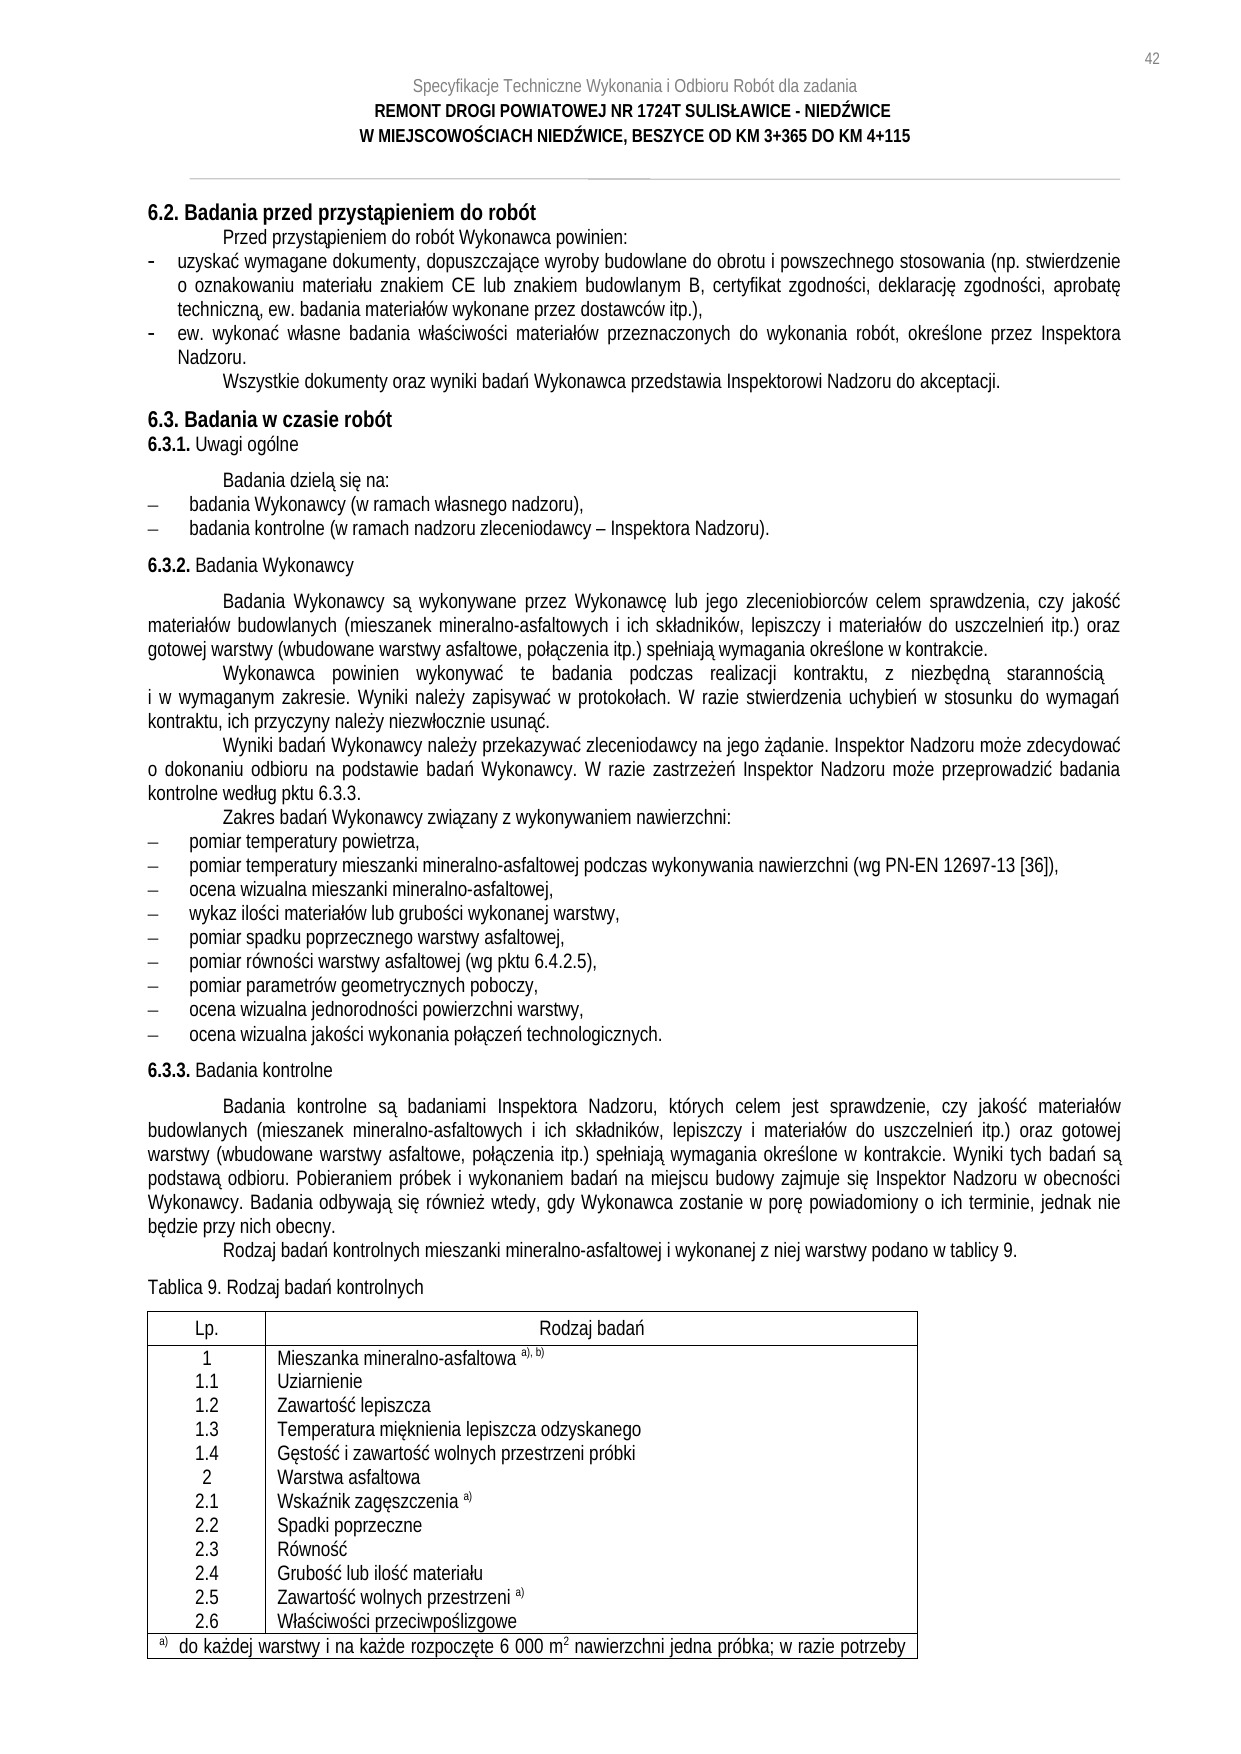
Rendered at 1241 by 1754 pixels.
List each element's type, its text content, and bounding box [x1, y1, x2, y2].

table_cell 1 1.1 1.2 1.3 1.4 2 2.1 2.2 2.3 2.4 2.5 2.6 [148, 1346, 265, 1633]
text 6.3.2. Badania Wykonawcy [148, 553, 1122, 577]
list ocena wizualna mieszanki mineralno-asfaltowej, [148, 877, 1122, 901]
text Rodzaj badań kontrolnych mieszanki mineralno-asfaltowej i wykonanej z niej warstwy podano w tablicy 9. [148, 1238, 1122, 1262]
text Tablica 9. Rodzaj badań kontrolnych [148, 1275, 1122, 1299]
text Badania kontrolne są badaniami Inspektora Nadzoru, których celem jest sprawdzenie, czy jakość materiałów budowlanych (mieszanek mineralno-asfaltowych i ich składników, lepiszczy i materiałów do uszczelnień itp.) oraz gotowej warstwy (wbudowane warstwy asfaltowe, połączenia itp.) spełniają wymagania określone w kontrakcie. Wyniki tych badań są podstawą odbioru. Pobieraniem próbek i wykonaniem badań na miejscu budowy zajmuje się Inspektor Nadzoru w obecności Wykonawcy. Badania odbywają się również wtedy, gdy Wykonawca zostanie w porę powiadomiony o ich terminie, jednak nie będzie przy nich obecny. [148, 1094, 1122, 1238]
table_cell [148, 1634, 917, 1658]
text Wszystkie dokumenty oraz wyniki badań Wykonawca przedstawia Inspektorowi Nadzoru do akceptacji. [148, 369, 1122, 393]
table_header Rodzaj badań [266, 1312, 917, 1344]
text Wykonawca powinien wykonywać te badania podczas realizacji kontraktu, z niezbędną starannością i w wymaganym zakresie. Wyniki należy zapisywać w protokołach. W razie stwierdzenia uchybień w stosunku do wymagań kontraktu, ich przyczyny należy niezwłocznie usunąć. [148, 661, 1122, 733]
text Wyniki badań Wykonawcy należy przekazywać zleceniodawcy na jego żądanie. Inspektor Nadzoru może zdecydować o dokonaniu odbioru na podstawie badań Wykonawcy. W razie zastrzeżeń Inspektor Nadzoru może przeprowadzić badania kontrolne według pktu 6.3.3. [148, 733, 1122, 805]
list pomiar temperatury powietrza, [148, 829, 1122, 853]
list ocena wizualna jakości wykonania połączeń technologicznych. [148, 1021, 1122, 1046]
list pomiar temperatury mieszanki mineralno-asfaltowej podczas wykonywania nawierzchni (wg PN-EN 12697-13 [36]), [148, 853, 1122, 877]
text 6.3.1. Uwagi ogólne [148, 432, 1122, 456]
list uzyskać wymagane dokumenty, dopuszczające wyroby budowlane do obrotu i powszechnego stosowania (np. stwierdzenie o oznakowaniu materiału znakiem CE lub znakiem budowlanym B, certyfikat zgodności, deklarację zgodności, aprobatę techniczną, ew. badania materiałów wykonane przez dostawców itp.), [148, 249, 1122, 321]
text Zakres badań Wykonawcy związany z wykonywaniem nawierzchni: [148, 805, 1122, 829]
table_cell Mieszanka mineralno-asfaltowa a), b) Uziarnienie Zawartość lepiszcza Temperatura mięknienia lepiszcza odzyskanego Gęstość i zawartość wolnych przestrzeni próbki Warstwa asfaltowa Wskaźnik zagęszczenia a) Spadki poprzeczne Równość Grubość lub ilość materiału Zawartość wolnych przestrzeni a) Właściwości przeciwpoślizgowe [266, 1346, 917, 1633]
list ew. wykonać własne badania właściwości materiałów przeznaczonych do wykonania robót, określone przez Inspektora Nadzoru. [148, 321, 1122, 369]
list ocena wizualna jednorodności powierzchni warstwy, [148, 997, 1122, 1021]
text 6.3.3. Badania kontrolne [148, 1058, 1122, 1082]
list pomiar spadku poprzecznego warstwy asfaltowej, [148, 925, 1122, 949]
subtitle 6.2. Badania przed przystąpieniem do robót [148, 199, 1122, 225]
list badania Wykonawcy (w ramach własnego nadzoru), [148, 492, 1122, 516]
list wykaz ilości materiałów lub grubości wykonanej warstwy, [148, 901, 1122, 925]
text Przed przystąpieniem do robót Wykonawca powinien: [148, 225, 1122, 249]
list pomiar równości warstwy asfaltowej (wg pktu 6.4.2.5), [148, 949, 1122, 973]
text Badania dzielą się na: [148, 468, 1122, 492]
subtitle 6.3. Badania w czasie robót [148, 406, 1122, 432]
list pomiar parametrów geometrycznych poboczy, [148, 973, 1122, 997]
text Badania Wykonawcy są wykonywane przez Wykonawcę lub jego zleceniobiorców celem sprawdzenia, czy jakość materiałów budowlanych (mieszanek mineralno-asfaltowych i ich składników, lepiszczy i materiałów do uszczelnień itp.) oraz gotowej warstwy (wbudowane warstwy asfaltowe, połączenia itp.) spełniają wymagania określone w kontrakcie. [148, 589, 1122, 661]
table_header Lp. [148, 1312, 265, 1344]
list badania kontrolne (w ramach nadzoru zleceniodawcy – Inspektora Nadzoru). [148, 516, 1122, 540]
